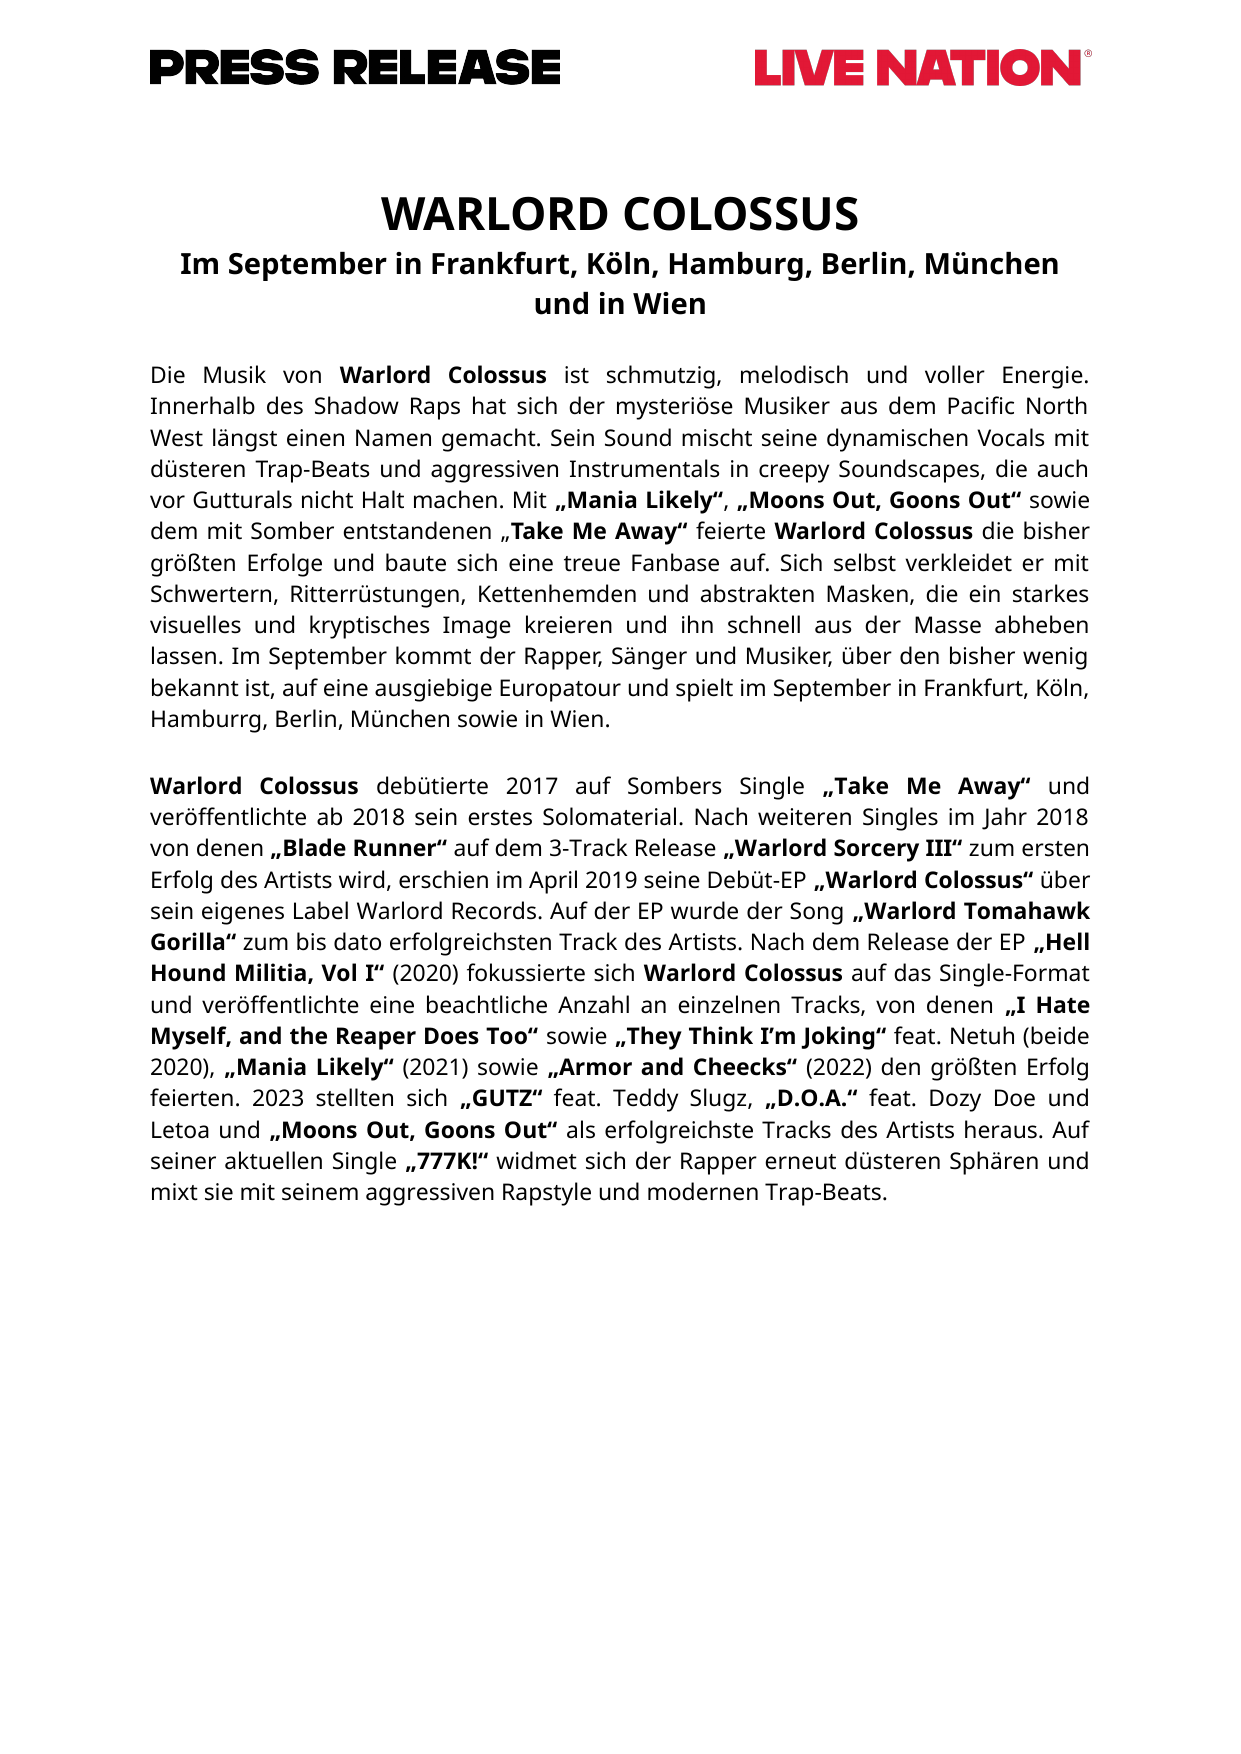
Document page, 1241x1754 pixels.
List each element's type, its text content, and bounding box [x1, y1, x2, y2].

text Die Musik von Warlord Colossus ist schmutzig, melodisch und voller Energie. Innerhalb des Shadow Raps hat sich der mysteriöse Musiker aus dem Pacific North West längst einen Namen gemacht. Sein Sound mischt seine dynamischen Vocals mit düsteren Trap-Beats und aggressiven Instrumentals in creepy Soundscapes, die auch vor Gutturals nicht Halt machen. Mit „Mania Likely“, „Moons Out, Goons Out“ sowie dem mit Somber entstandenen „Take Me Away“ feierte Warlord Colossus die bisher größten Erfolge und baute sich eine treue Fanbase auf. Sich selbst verkleidet er mit Schwertern, Ritterrüstungen, Kettenhemden und abstrakten Masken, die ein starkes visuelles und kryptisches Image kreieren und ihn schnell aus der Masse abheben lassen. Im September kommt der Rapper, Sänger und Musiker, über den bisher wenig bekannt ist, auf eine ausgiebige Europatour und spielt im September in Frankfurt, Köln, Hamburrg, Berlin, München sowie in Wien. [150, 359, 1090, 734]
title WARLORD COLOSSUS [150, 181, 1090, 244]
picture [755, 49, 1092, 86]
text Warlord Colossus debütierte 2017 auf Sombers Single „Take Me Away“ und veröffentlichte ab 2018 sein erstes Solomaterial. Nach weiteren Singles im Jahr 2018 von denen „Blade Runner“ auf dem 3-Track Release „Warlord Sorcery III“ zum ersten Erfolg des Artists wird, erschien im April 2019 seine Debüt-EP „Warlord Colossus“ über sein eigenes Label Warlord Records. Auf der EP wurde der Song „Warlord Tomahawk Gorilla“ zum bis dato erfolgreichsten Track des Artists. Nach dem Release der EP „Hell Hound Militia, Vol I“ (2020) fokussierte sich Warlord Colossus auf das Single-Format und veröffentlichte eine beachtliche Anzahl an einzelnen Tracks, von denen „I Hate Myself, and the Reaper Does Too“ sowie „They Think I’m Joking“ feat. Netuh (beide 2020), „Mania Likely“ (2021) sowie „Armor and Cheecks“ (2022) den größten Erfolg feierten. 2023 stellten sich „GUTZ“ feat. Teddy Slugz, „D.O.A.“ feat. Dozy Doe und Letoa und „Moons Out, Goons Out“ als erfolgreichste Tracks des Artists heraus. Auf seiner aktuellen Single „777K!“ widmet sich der Rapper erneut düsteren Sphären und mixt sie mit seinem aggressiven Rapstyle und modernen Trap-Beats. [150, 770, 1090, 1207]
text Im September in Frankfurt, Köln, Hamburg, Berlin, München und in Wien [150, 244, 1090, 323]
picture [150, 49, 560, 85]
